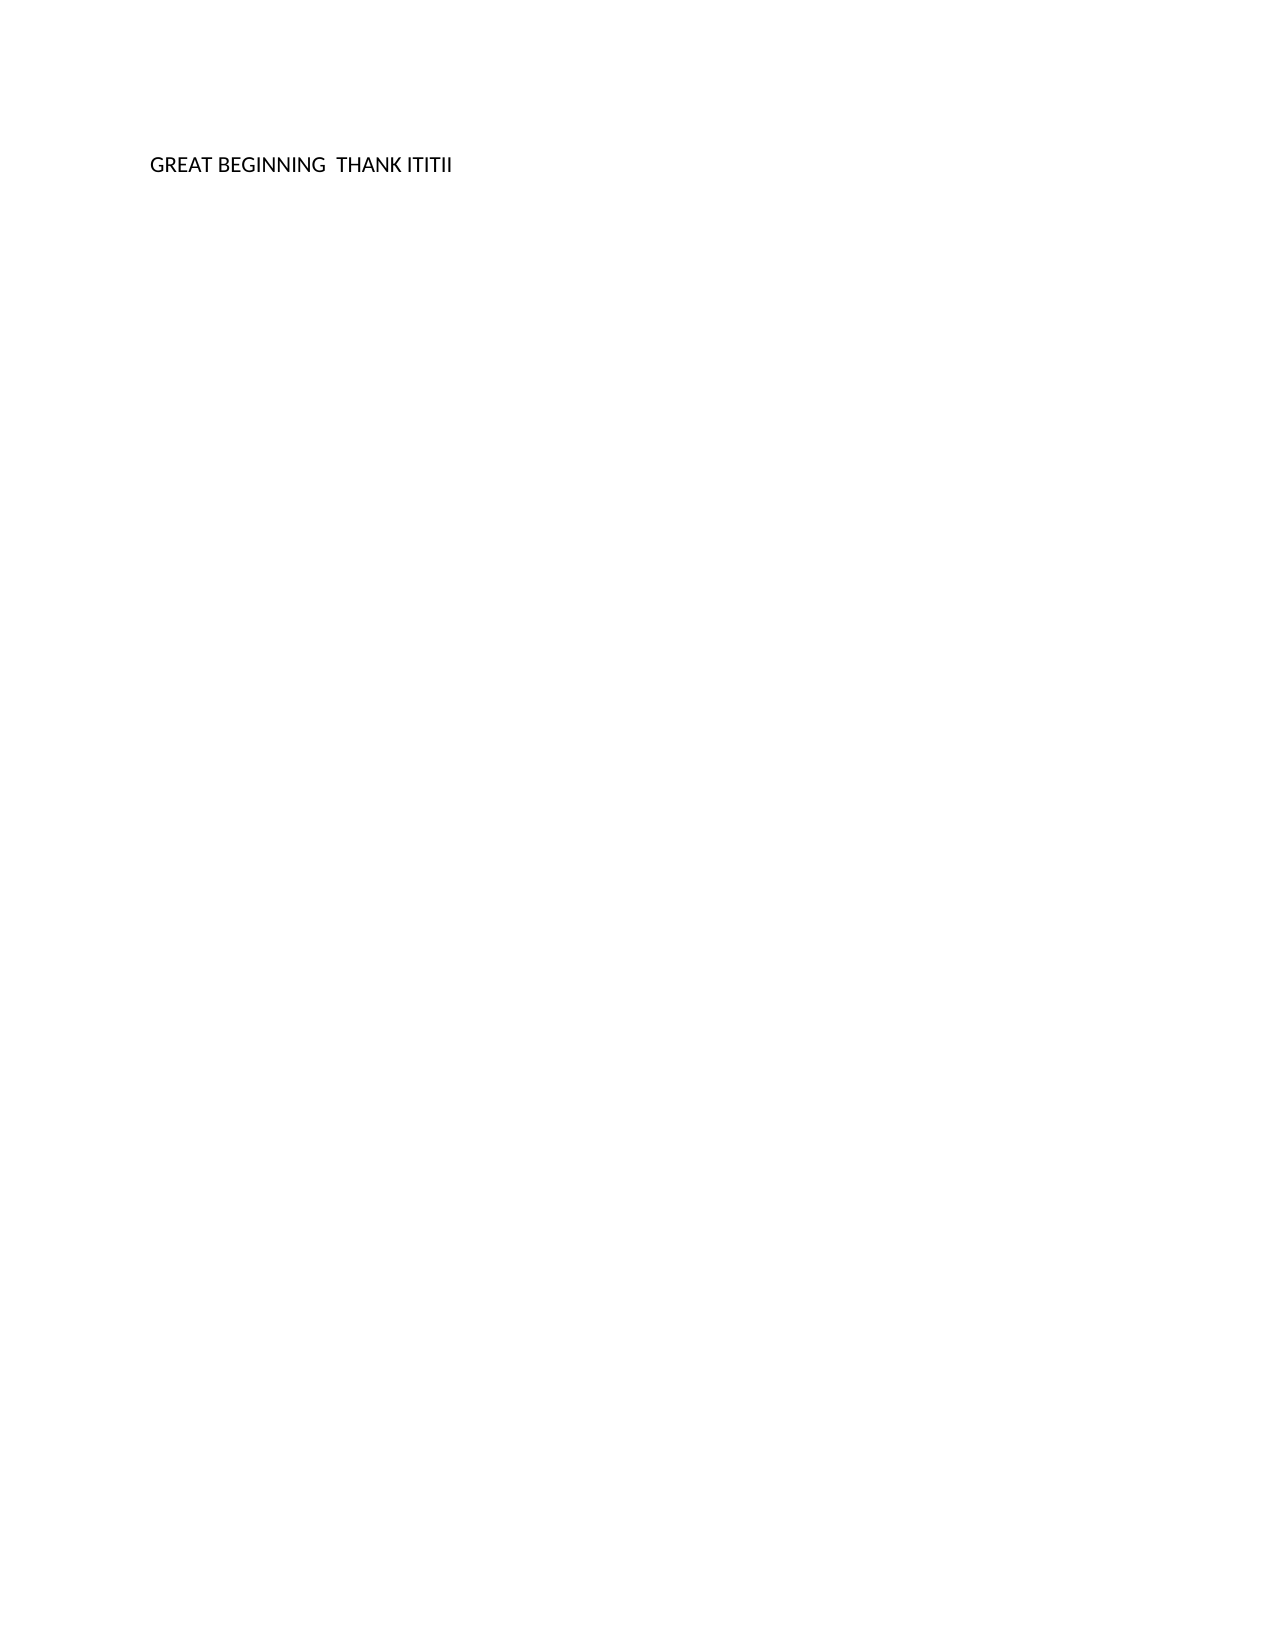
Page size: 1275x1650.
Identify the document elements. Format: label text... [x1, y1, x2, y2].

text GREAT BEGINNING THANK ITITII [150, 150, 1125, 178]
